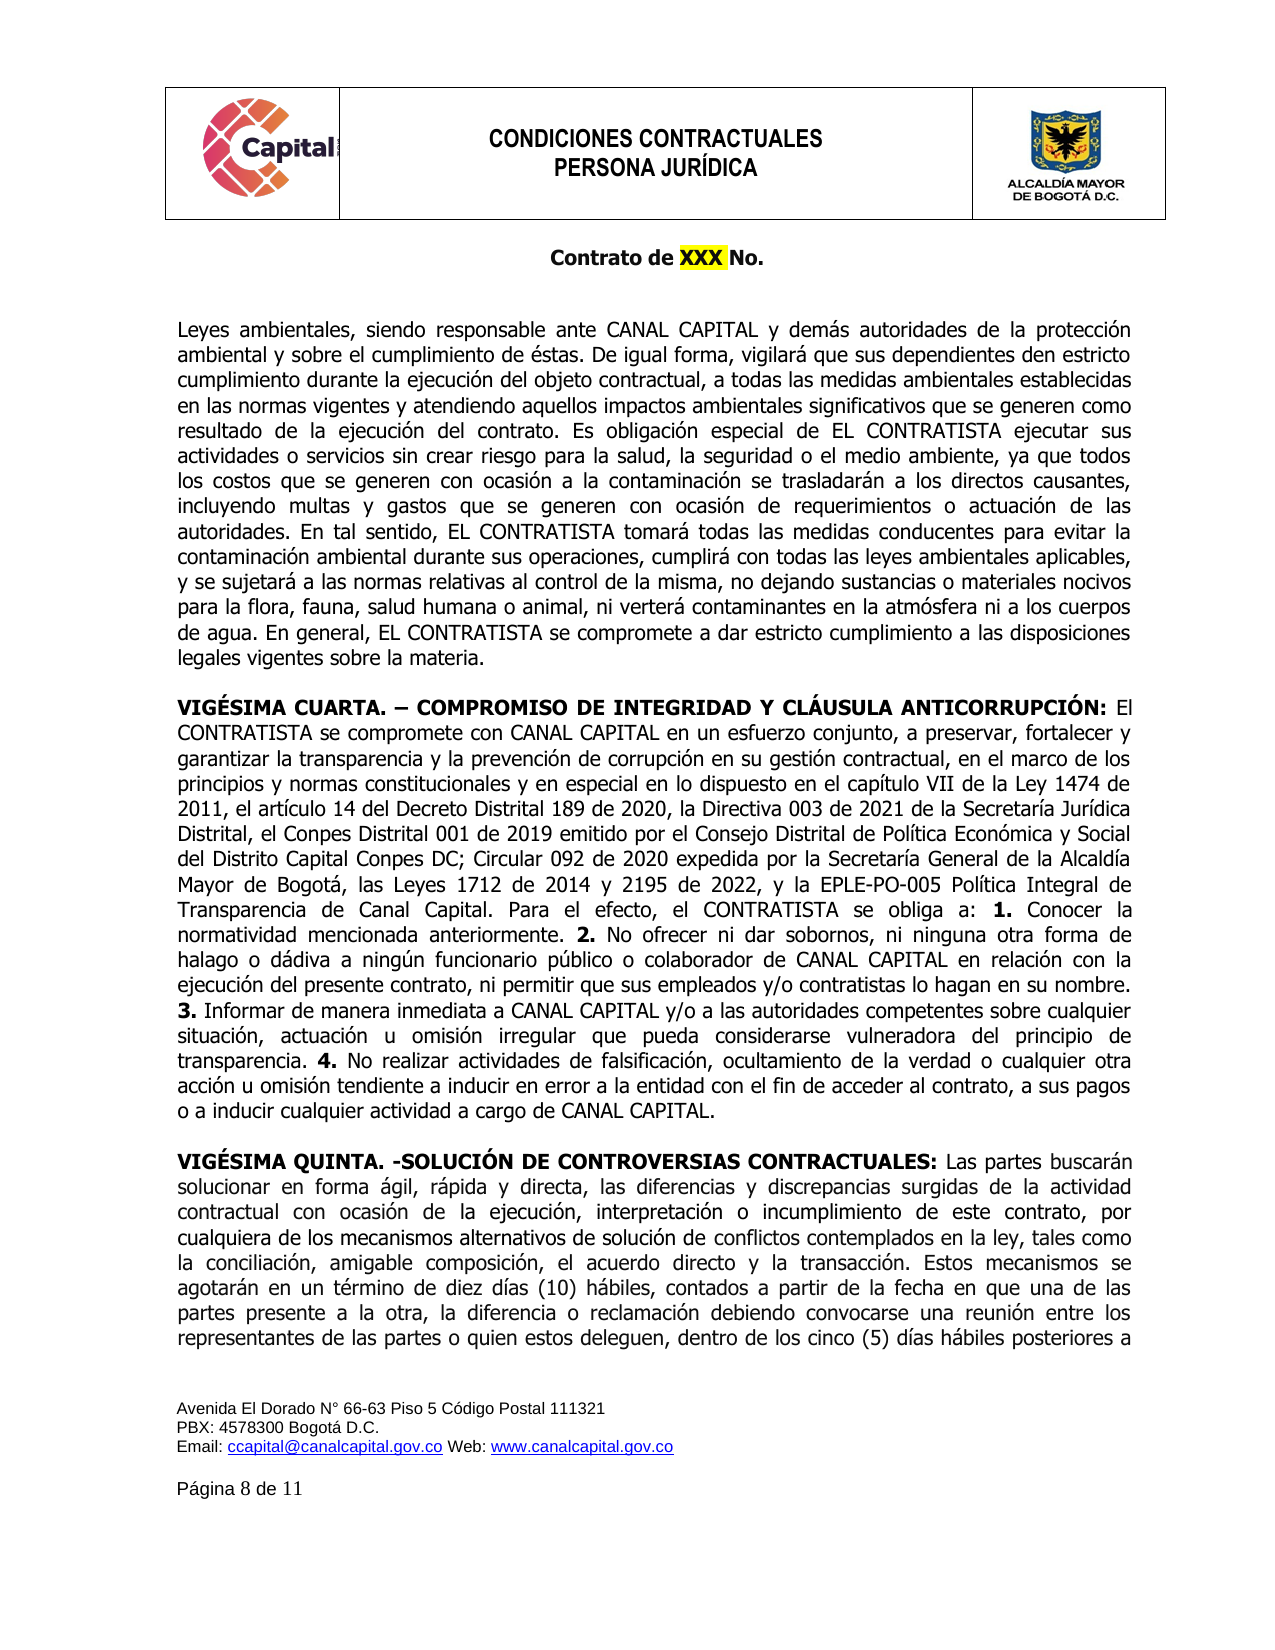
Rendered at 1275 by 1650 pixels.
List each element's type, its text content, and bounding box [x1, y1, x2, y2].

text VIGÉSIMA CUARTA. – COMPROMISO DE INTEGRIDAD Y CLÁUSULA ANTICORRUPCIÓN: El CONTRATISTA se compromete con CANAL CAPITAL en un esfuerzo conjunto, a preservar, fortalecer y garantizar la transparencia y la prevención de corrupción en su gestión contractual, en el marco de los principios y normas constitucionales y en especial en lo dispuesto en el capítulo VII de la Ley 1474 de 2011, el artículo 14 del Decreto Distrital 189 de 2020, la Directiva 003 de 2021 de la Secretaría Jurídica Distrital, el Conpes Distrital 001 de 2019 emitido por el Consejo Distrital de Política Económica y Social del Distrito Capital Conpes DC; Circular 092 de 2020 expedida por la Secretaría General de la Alcaldía Mayor de Bogotá, las Leyes 1712 de 2014 y 2195 de 2022, y la EPLE-PO-005 Política Integral de Transparencia de Canal Capital. Para el efecto, el CONTRATISTA se obliga a: 1. Conocer la normatividad mencionada anteriormente. 2. No ofrecer ni dar sobornos, ni ninguna otra forma de halago o dádiva a ningún funcionario público o colaborador de CANAL CAPITAL en relación con la ejecución del presente contrato, ni permitir que sus empleados y/o contratistas lo hagan en su nombre. 3. Informar de manera inmediata a CANAL CAPITAL y/o a las autoridades competentes sobre cualquier situación, actuación u omisión irregular que pueda considerarse vulneradora del principio de transparencia. 4. No realizar actividades de falsificación, ocultamiento de la verdad o cualquier otra acción u omisión tendiente a inducir en error a la entidad con el fin de acceder al contrato, a sus pagos o a inducir cualquier actividad a cargo de CANAL CAPITAL. [177, 695, 1133, 1123]
picture [177, 87, 340, 214]
picture [992, 102, 1146, 212]
